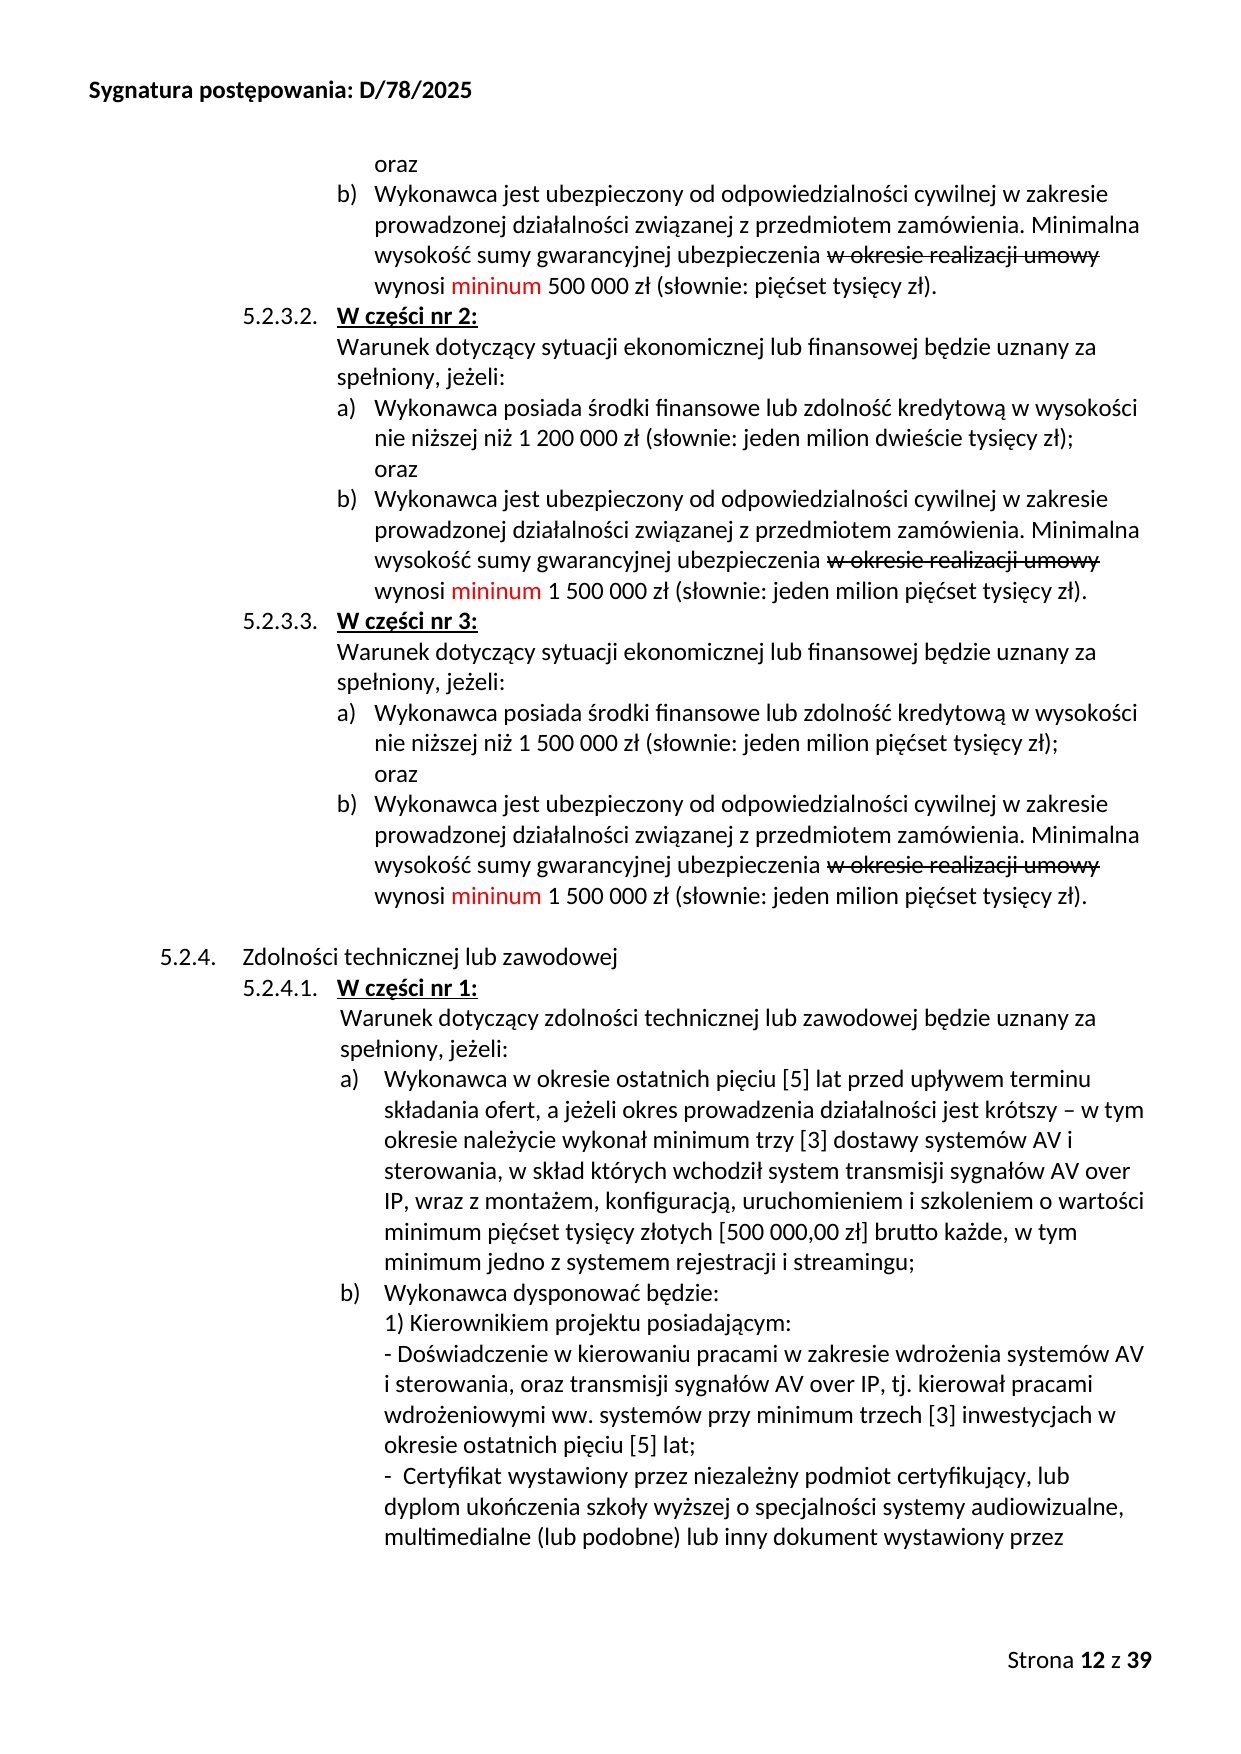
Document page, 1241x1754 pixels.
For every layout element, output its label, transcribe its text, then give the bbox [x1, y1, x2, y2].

list Warunek dotyczący zdolności technicznej lub zawodowej będzie uznany za spełniony, jeżeli: [340, 1002, 1152, 1063]
list Wykonawca posiada środki finansowe lub zdolność kredytową w wysokości nie niższej niż 1 500 000 zł (słownie: jeden milion pięćset tysięcy zł); [337, 697, 1152, 758]
list Wykonawca jest ubezpieczony od odpowiedzialności cywilnej w zakresie prowadzonej działalności związanej z przedmiotem zamówienia. Minimalna wysokość sumy gwarancyjnej ubezpieczenia w okresie realizacji umowy wynosi mininum 1 500 000 zł (słownie: jeden milion pięćset tysięcy zł). [337, 789, 1152, 911]
list - Doświadczenie w kierowaniu pracami w zakresie wdrożenia systemów AV i sterowania, oraz transmisji sygnałów AV over IP, tj. kierował pracami wdrożeniowymi ww. systemów przy minimum trzech [3] inwestycjach w okresie ostatnich pięciu [5] lat; [384, 1338, 1152, 1460]
list W części nr 2: [242, 300, 1152, 331]
list oraz [374, 758, 1152, 789]
list Warunek dotyczący sytuacji ekonomicznej lub finansowej będzie uznany za spełniony, jeżeli: [337, 331, 1152, 392]
list Zdolności technicznej lub zawodowej [159, 941, 1152, 972]
list oraz [374, 148, 1152, 178]
list Wykonawca jest ubezpieczony od odpowiedzialności cywilnej w zakresie prowadzonej działalności związanej z przedmiotem zamówienia. Minimalna wysokość sumy gwarancyjnej ubezpieczenia w okresie realizacji umowy wynosi mininum 500 000 zł (słownie: pięćset tysięcy zł). [337, 178, 1152, 300]
list Warunek dotyczący sytuacji ekonomicznej lub finansowej będzie uznany za spełniony, jeżeli: [337, 636, 1152, 697]
list 1) Kierownikiem projektu posiadającym: [384, 1307, 1152, 1338]
list Wykonawca dysponować będzie: [340, 1277, 1152, 1307]
list W części nr 3: [242, 606, 1152, 636]
list Wykonawca w okresie ostatnich pięciu [5] lat przed upływem terminu składania ofert, a jeżeli okres prowadzenia działalności jest krótszy – w tym okresie należycie wykonał minimum trzy [3] dostawy systemów AV i sterowania, w skład których wchodził system transmisji sygnałów AV over IP, wraz z montażem, konfiguracją, uruchomieniem i szkoleniem o wartości minimum pięćset tysięcy złotych [500 000,00 zł] brutto każde, w tym minimum jedno z systemem rejestracji i streamingu; [340, 1063, 1152, 1277]
list Wykonawca jest ubezpieczony od odpowiedzialności cywilnej w zakresie prowadzonej działalności związanej z przedmiotem zamówienia. Minimalna wysokość sumy gwarancyjnej ubezpieczenia w okresie realizacji umowy wynosi mininum 1 500 000 zł (słownie: jeden milion pięćset tysięcy zł). [337, 483, 1152, 606]
list Wykonawca posiada środki finansowe lub zdolność kredytową w wysokości nie niższej niż 1 200 000 zł (słownie: jeden milion dwieście tysięcy zł); [337, 392, 1152, 453]
list oraz [374, 453, 1152, 483]
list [384, 1460, 1152, 1552]
list W części nr 1: [242, 972, 1152, 1002]
